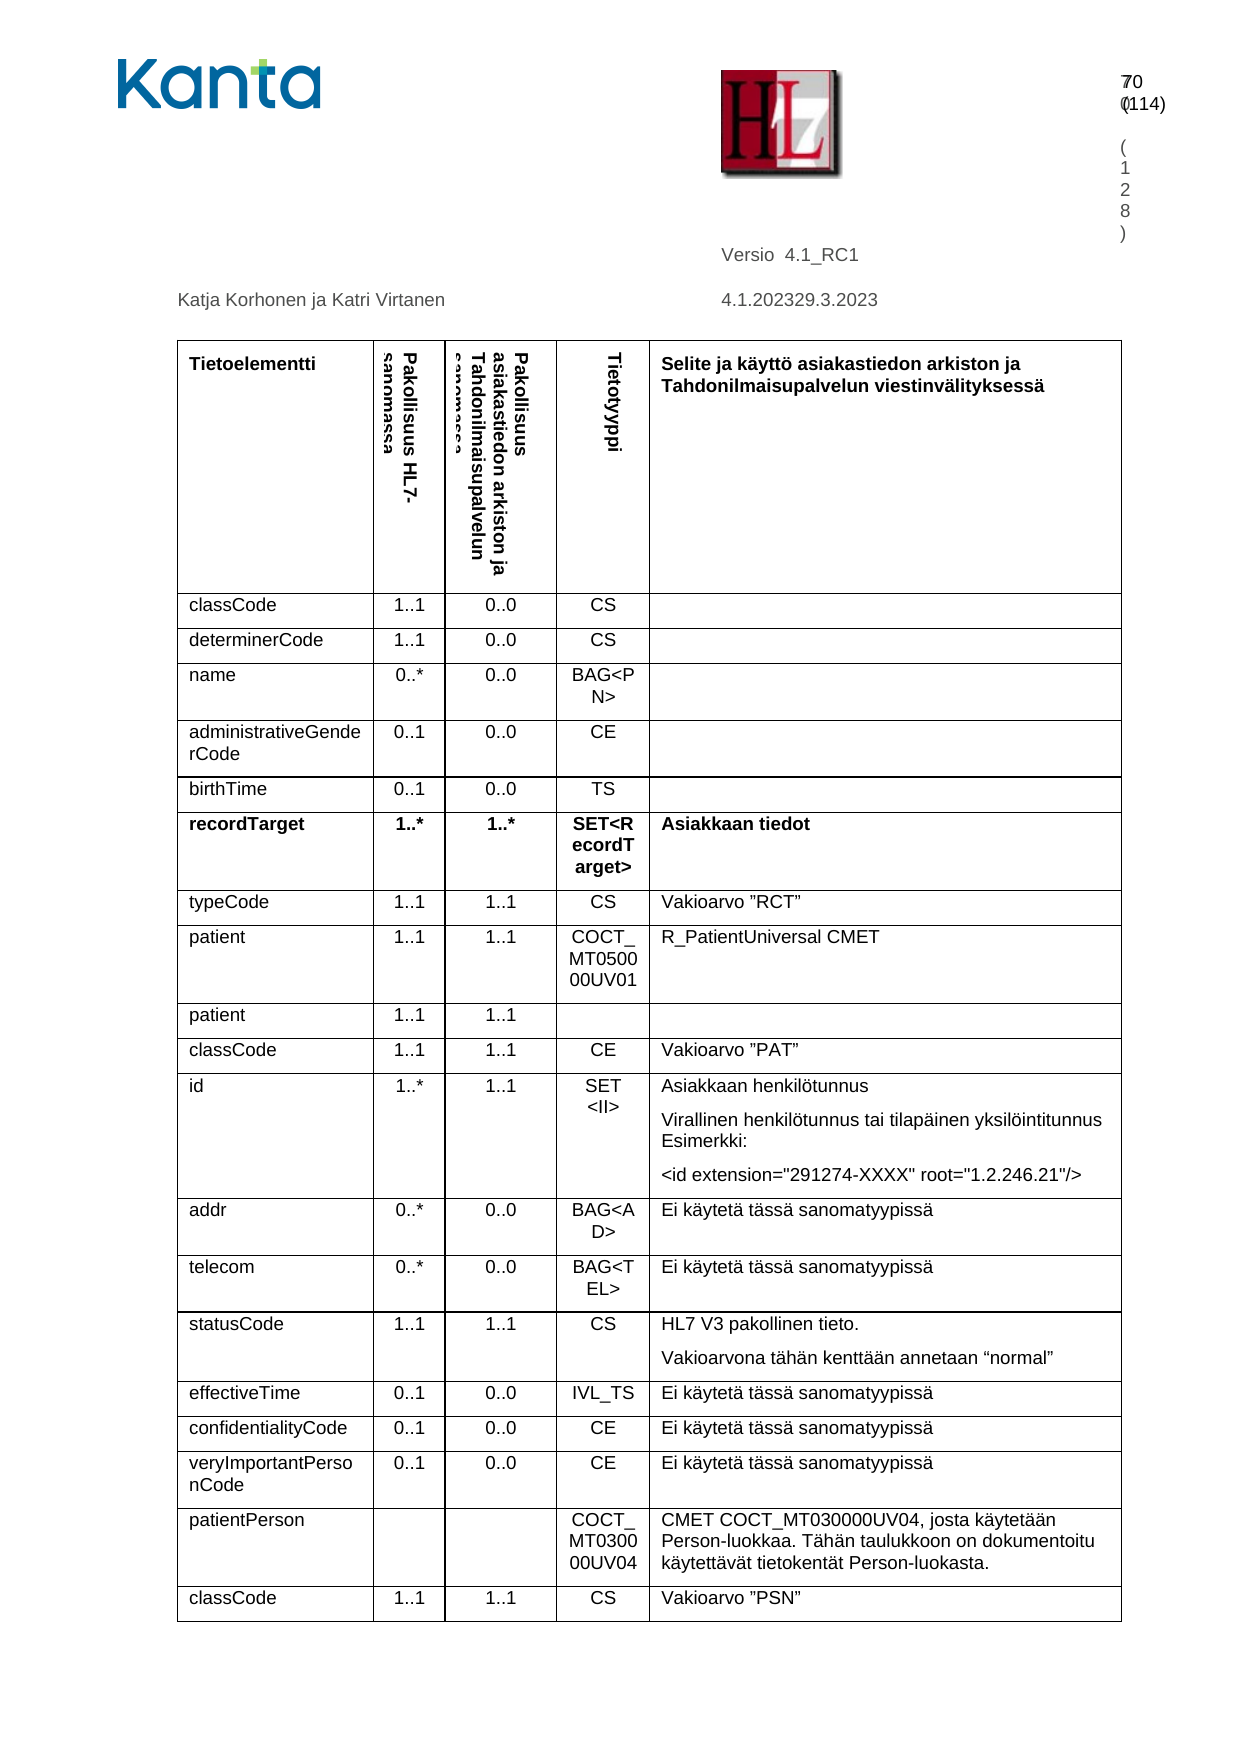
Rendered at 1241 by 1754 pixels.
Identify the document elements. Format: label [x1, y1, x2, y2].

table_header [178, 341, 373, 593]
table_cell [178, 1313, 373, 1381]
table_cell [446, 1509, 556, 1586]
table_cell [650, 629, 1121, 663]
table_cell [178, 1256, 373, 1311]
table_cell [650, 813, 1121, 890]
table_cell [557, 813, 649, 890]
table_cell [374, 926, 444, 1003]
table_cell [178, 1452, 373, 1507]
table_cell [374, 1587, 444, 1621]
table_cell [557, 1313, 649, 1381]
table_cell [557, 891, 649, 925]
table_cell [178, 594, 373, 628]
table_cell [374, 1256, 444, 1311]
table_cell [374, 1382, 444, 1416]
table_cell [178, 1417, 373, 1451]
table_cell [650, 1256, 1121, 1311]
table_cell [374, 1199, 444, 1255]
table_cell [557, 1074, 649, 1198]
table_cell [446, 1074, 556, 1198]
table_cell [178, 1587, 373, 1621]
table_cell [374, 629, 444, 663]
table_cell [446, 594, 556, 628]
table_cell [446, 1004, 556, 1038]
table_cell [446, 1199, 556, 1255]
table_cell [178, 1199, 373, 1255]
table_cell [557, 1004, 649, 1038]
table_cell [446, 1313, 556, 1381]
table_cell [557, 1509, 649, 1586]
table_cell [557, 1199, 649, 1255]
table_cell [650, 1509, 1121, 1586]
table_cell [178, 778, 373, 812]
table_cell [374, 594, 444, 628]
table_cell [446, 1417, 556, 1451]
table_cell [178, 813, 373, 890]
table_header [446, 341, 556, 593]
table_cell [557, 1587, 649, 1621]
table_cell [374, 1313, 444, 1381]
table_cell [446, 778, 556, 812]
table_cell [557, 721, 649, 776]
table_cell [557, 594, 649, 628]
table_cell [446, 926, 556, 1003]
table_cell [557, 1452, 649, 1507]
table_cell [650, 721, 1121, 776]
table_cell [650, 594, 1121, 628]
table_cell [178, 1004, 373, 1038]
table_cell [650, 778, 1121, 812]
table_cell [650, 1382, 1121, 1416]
picture [118, 59, 321, 109]
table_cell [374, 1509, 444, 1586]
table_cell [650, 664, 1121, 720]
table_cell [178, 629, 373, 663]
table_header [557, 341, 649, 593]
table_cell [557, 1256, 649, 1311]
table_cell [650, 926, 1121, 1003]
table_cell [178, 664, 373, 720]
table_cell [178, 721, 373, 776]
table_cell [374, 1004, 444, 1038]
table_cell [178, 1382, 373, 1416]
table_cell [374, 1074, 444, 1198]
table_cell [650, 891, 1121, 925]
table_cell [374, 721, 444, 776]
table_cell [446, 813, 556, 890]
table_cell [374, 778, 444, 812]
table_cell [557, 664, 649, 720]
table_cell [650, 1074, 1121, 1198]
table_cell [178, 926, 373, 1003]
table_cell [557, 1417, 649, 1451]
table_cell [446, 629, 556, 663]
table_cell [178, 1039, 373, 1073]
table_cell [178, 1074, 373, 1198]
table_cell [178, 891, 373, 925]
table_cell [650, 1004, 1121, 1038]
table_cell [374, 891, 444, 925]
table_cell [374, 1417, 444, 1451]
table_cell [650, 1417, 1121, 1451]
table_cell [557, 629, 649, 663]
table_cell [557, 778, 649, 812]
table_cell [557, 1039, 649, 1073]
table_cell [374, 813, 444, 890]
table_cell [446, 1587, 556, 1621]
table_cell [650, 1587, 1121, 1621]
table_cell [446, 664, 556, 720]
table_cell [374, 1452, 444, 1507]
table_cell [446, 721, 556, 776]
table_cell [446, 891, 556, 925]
picture [721, 70, 844, 179]
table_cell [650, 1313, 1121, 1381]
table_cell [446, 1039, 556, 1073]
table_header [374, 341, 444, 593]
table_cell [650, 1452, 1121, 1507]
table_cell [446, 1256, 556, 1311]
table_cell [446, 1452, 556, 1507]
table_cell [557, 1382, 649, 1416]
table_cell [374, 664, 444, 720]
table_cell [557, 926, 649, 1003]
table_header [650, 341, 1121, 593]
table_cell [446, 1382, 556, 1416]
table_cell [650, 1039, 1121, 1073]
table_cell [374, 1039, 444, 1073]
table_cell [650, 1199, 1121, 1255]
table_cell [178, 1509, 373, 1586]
